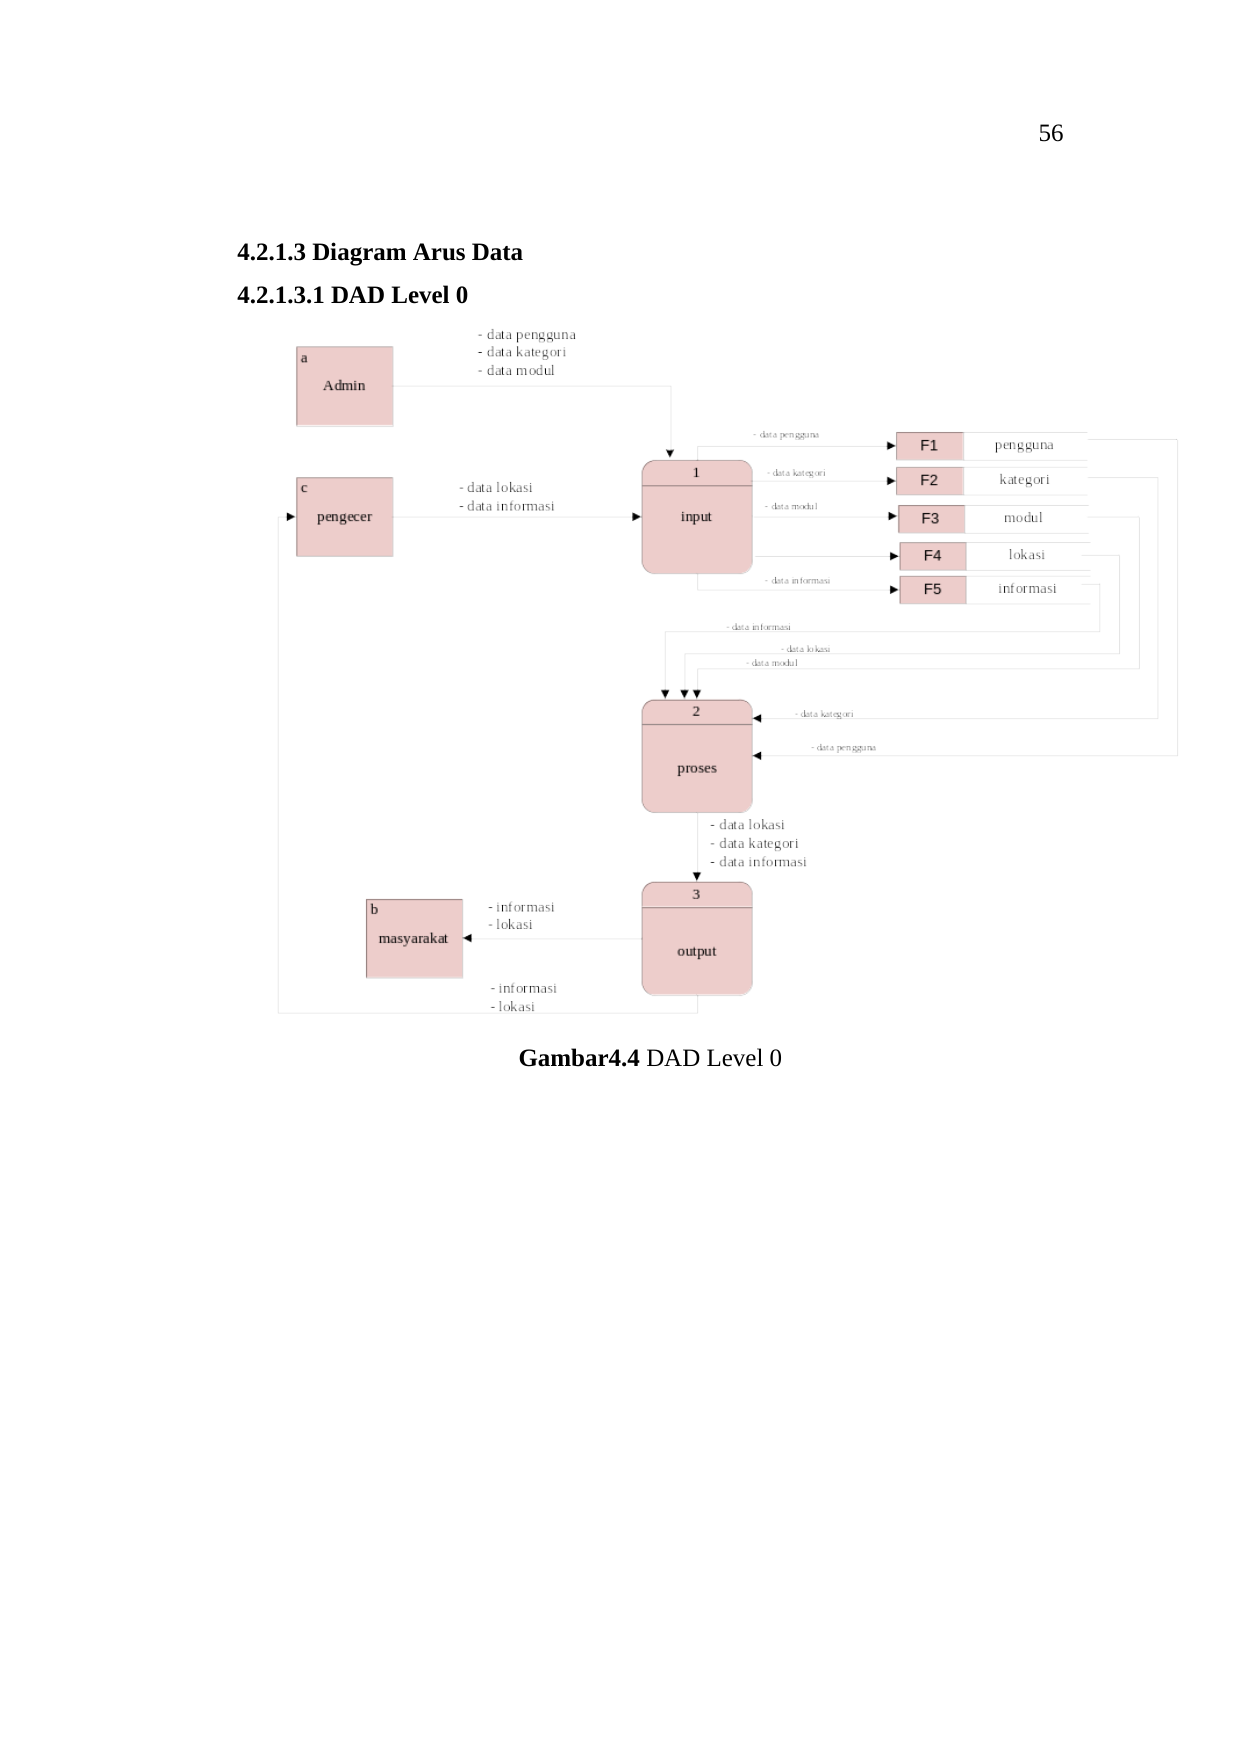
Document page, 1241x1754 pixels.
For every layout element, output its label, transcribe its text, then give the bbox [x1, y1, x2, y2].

text Gambar4.4 DAD Level 0 [237, 1043, 1063, 1072]
text 4.2.1.3.1 DAD Level 0 [237, 280, 1063, 309]
text 4.2.1.3 Diagram Arus Data [237, 237, 1063, 266]
